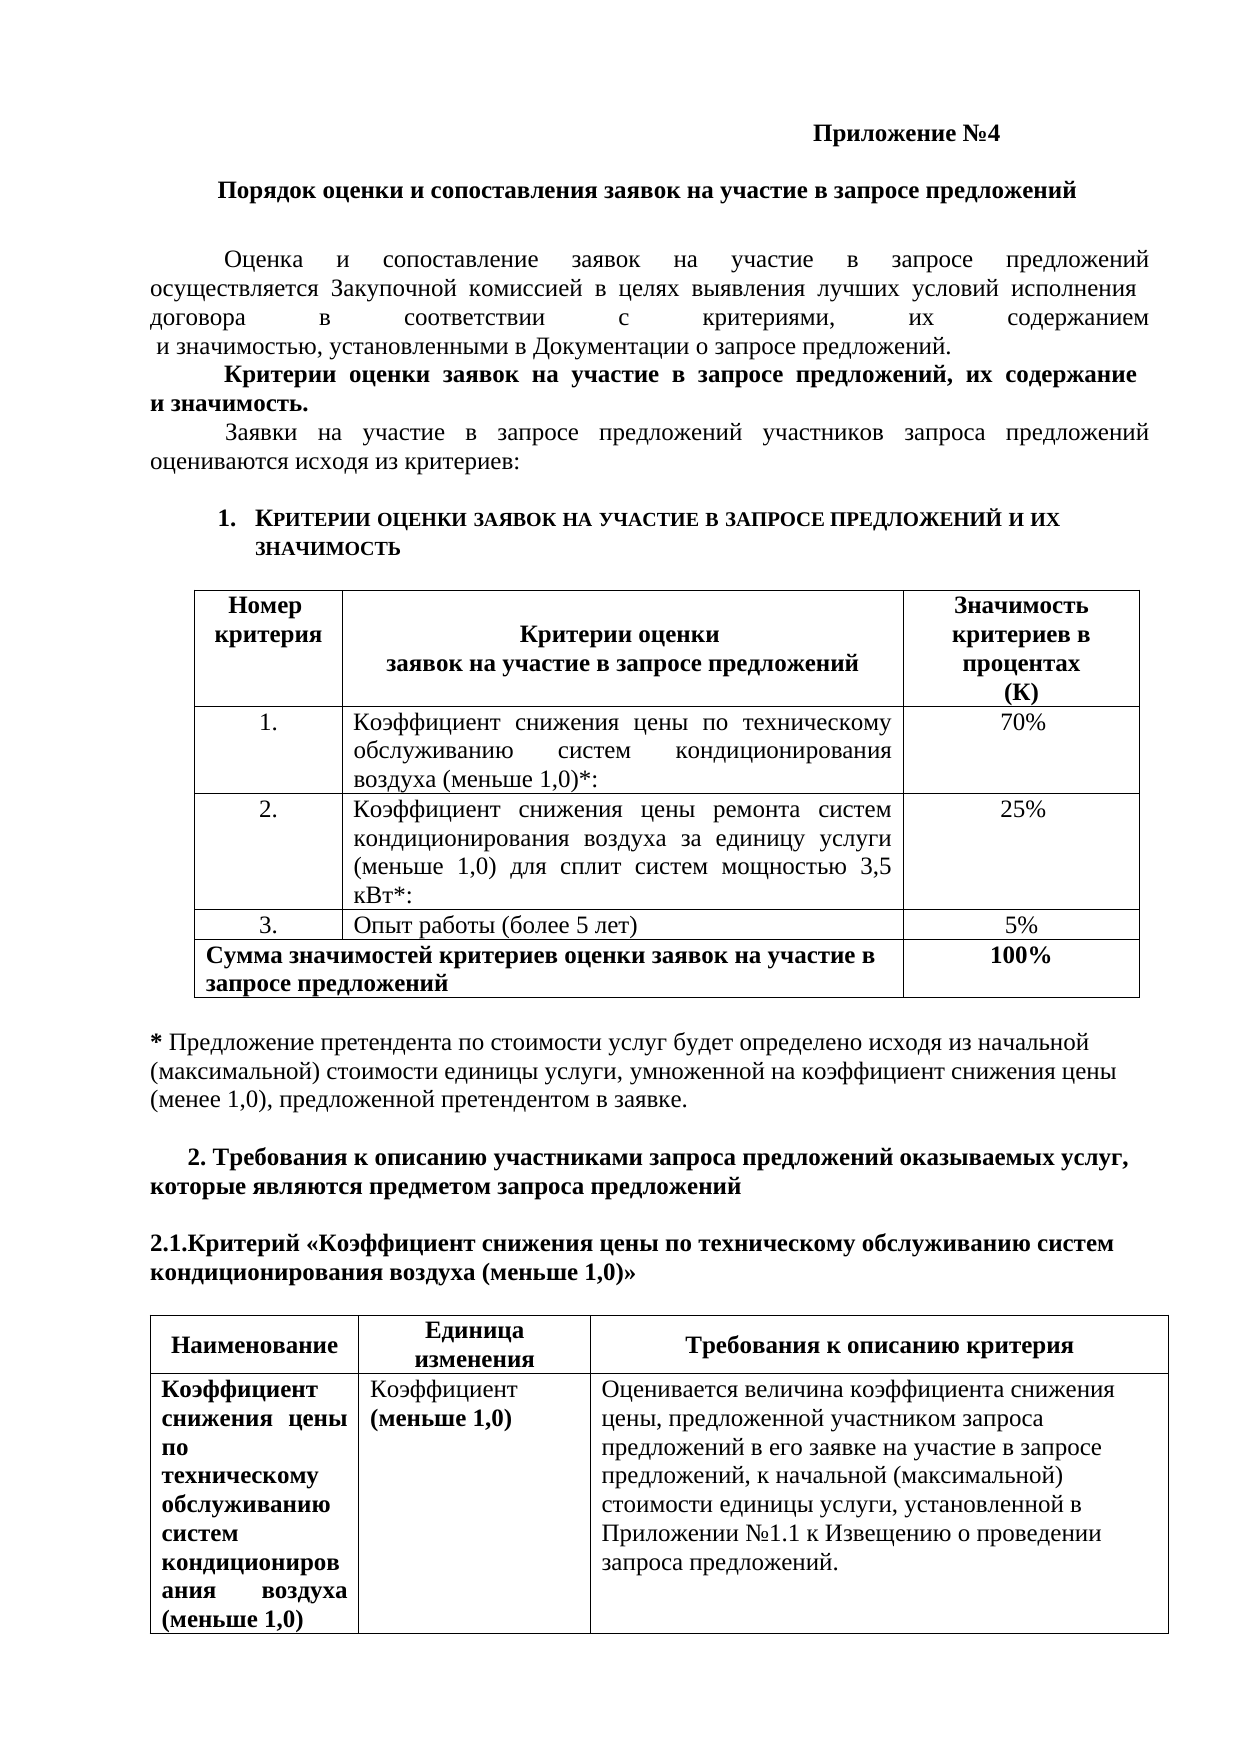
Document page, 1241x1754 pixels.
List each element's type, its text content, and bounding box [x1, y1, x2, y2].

text Оценка и сопоставление заявок на участие в запросе предложений осуществляется Закупочной комиссией в целях выявления лучших условий исполнения договора в соответствии с критериями, их содержанием и значимостью, установленными в Документации о запросе предложений. [150, 244, 1150, 359]
text Критерии оценки заявок на участие в запросе предложений, их содержание и значимость. [150, 359, 1150, 417]
table_cell 100% [904, 940, 1139, 997]
table_header Единица изменения [359, 1316, 590, 1373]
text Приложение №4 [150, 118, 1144, 147]
table_cell Оценивается величина коэффициента снижения цены, предложенной участником запроса предложений в его заявке на участие в запросе предложений, к начальной (максимальной) стоимости единицы услуги, установленной в Приложении №1.1 к Извещению о проведении запроса предложений. [591, 1374, 1168, 1633]
subtitle Заявки на участие в запросе предложений участников запроса предложений оцениваются исходя из критериев: [150, 417, 1150, 474]
table_header Номер критерия [195, 591, 342, 706]
table_header Требования к описанию критерия [591, 1316, 1168, 1373]
table_cell 3. [195, 910, 342, 939]
table_cell 1. [195, 707, 342, 793]
table_header Наименование [151, 1316, 358, 1373]
text 2.1.Критерий «Коэффициент снижения цены по техническому обслуживанию систем кондиционирования воздуха (меньше 1,0)» [150, 1228, 1150, 1286]
text * Предложение претендента по стоимости услуг будет определено исходя из начальной (максимальной) стоимости единицы услуги, умноженной на коэффициент снижения цены (менее 1,0), предложенной претендентом в заявке. [150, 1027, 1150, 1113]
text 2. Требования к описанию участниками запроса предложений оказываемых услуг, которые являются предметом запроса предложений [150, 1142, 1150, 1199]
text Порядок оценки и сопоставления заявок на участие в запросе предложений [150, 176, 1144, 204]
table_cell Коэффициент снижения цены по техническому обслуживанию систем кондиционирования воздуха (меньше 1,0) [151, 1374, 358, 1633]
table_header Значимость критериев в процентах (К) [904, 591, 1139, 706]
table_cell Сумма значимостей критериев оценки заявок на участие в запросе предложений [195, 940, 903, 997]
table_cell Коэффициент снижения цены ремонта систем кондиционирования воздуха за единицу услуги (меньше 1,0) для сплит систем мощностью 3,5 кВт*: [343, 794, 903, 909]
list Критерии оценки заявок на участие в ЗАПРОСЕ ПРЕДЛОЖЕНИЙ и их значимость [217, 503, 1150, 561]
table_cell 2. [195, 794, 342, 909]
table_cell Коэффициент (меньше 1,0) [359, 1374, 590, 1633]
table_header Критерии оценки заявок на участие в запросе предложений [343, 591, 903, 706]
table_cell 70% [904, 707, 1139, 793]
table_cell 5% [904, 910, 1139, 939]
table_cell Опыт работы (более 5 лет) [343, 910, 903, 939]
table_cell Коэффициент снижения цены по техническому обслуживанию систем кондиционирования воздуха (меньше 1,0)*: [343, 707, 903, 793]
table_cell 25% [904, 794, 1139, 909]
